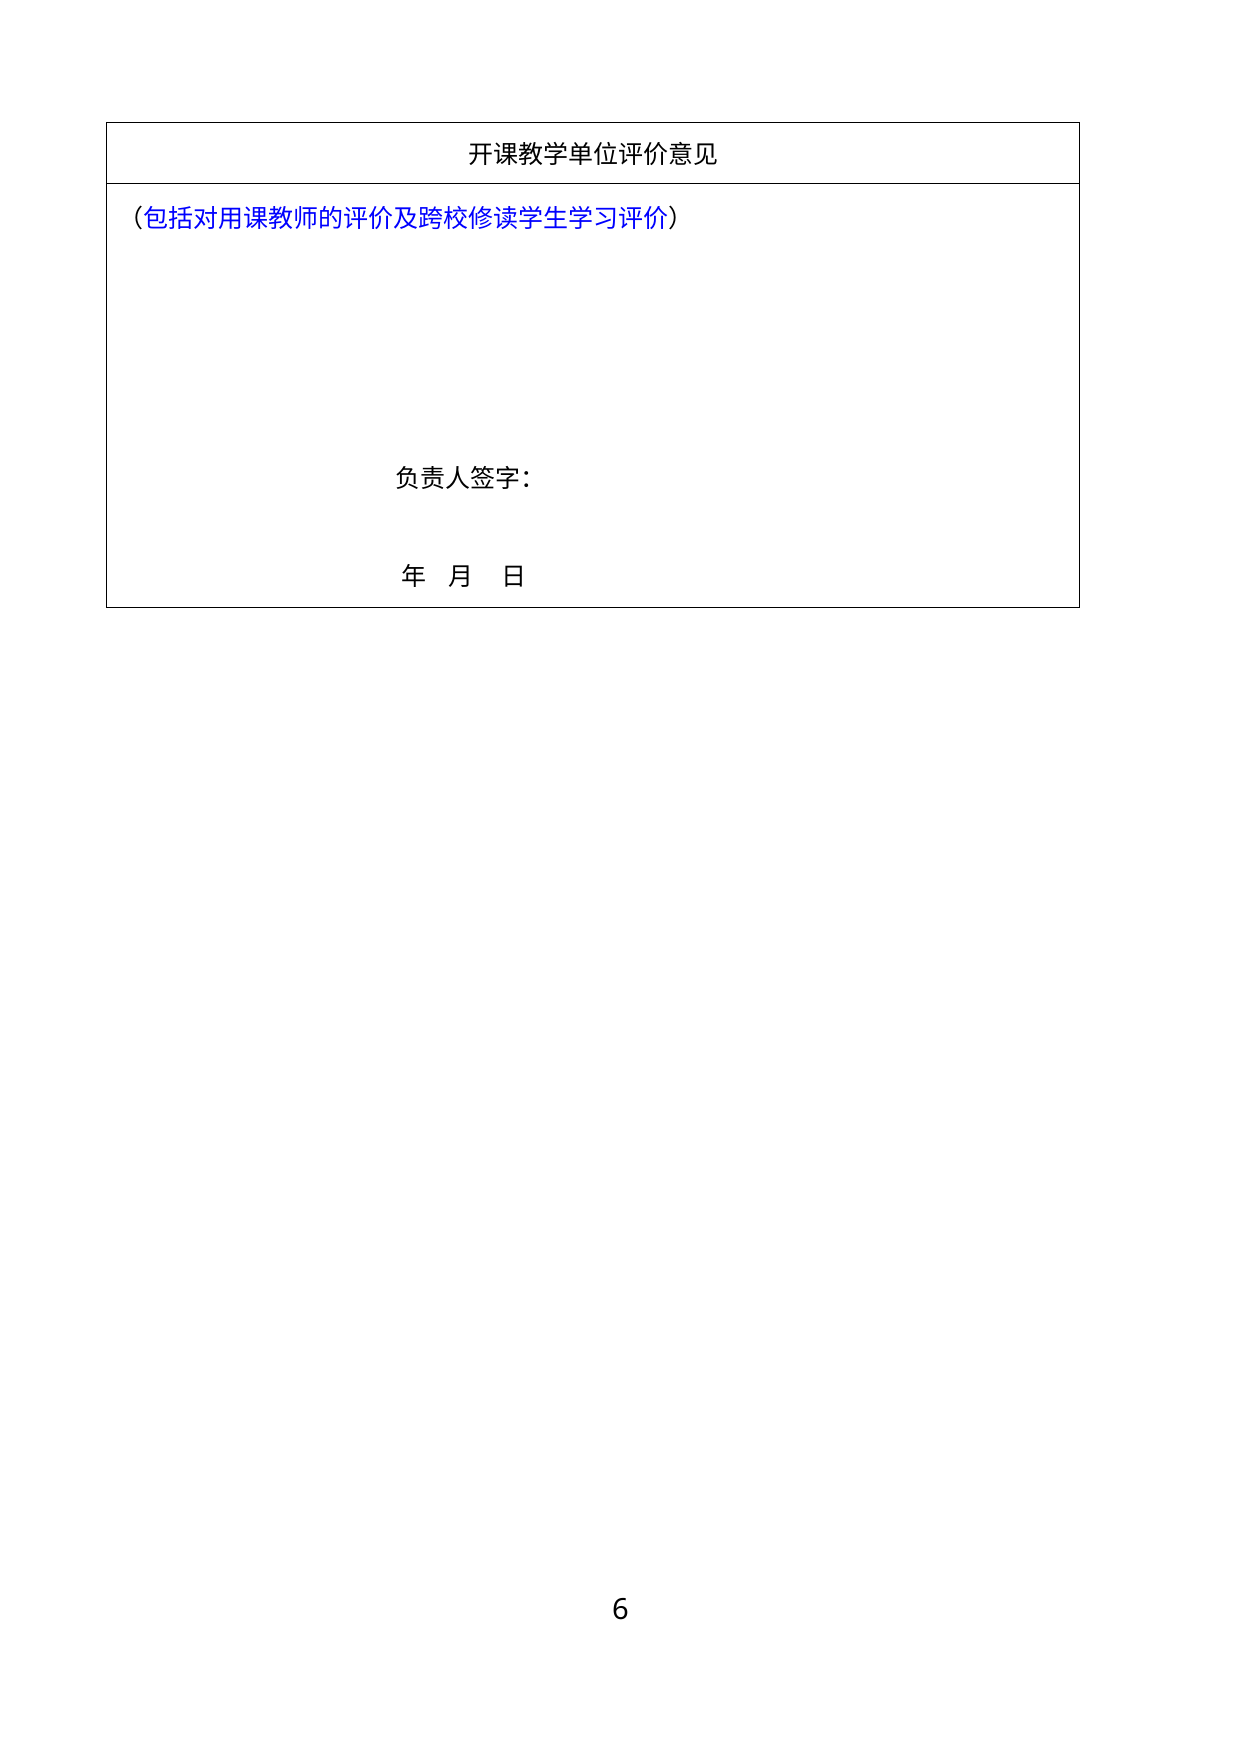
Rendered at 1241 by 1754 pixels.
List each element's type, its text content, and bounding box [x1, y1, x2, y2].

table_header 开课教学单位评价意见 [107, 123, 1079, 183]
table_cell （包括对用课教师的评价及跨校修读学生学习评价） 负责人签字： 年 月 日 [107, 184, 1079, 607]
